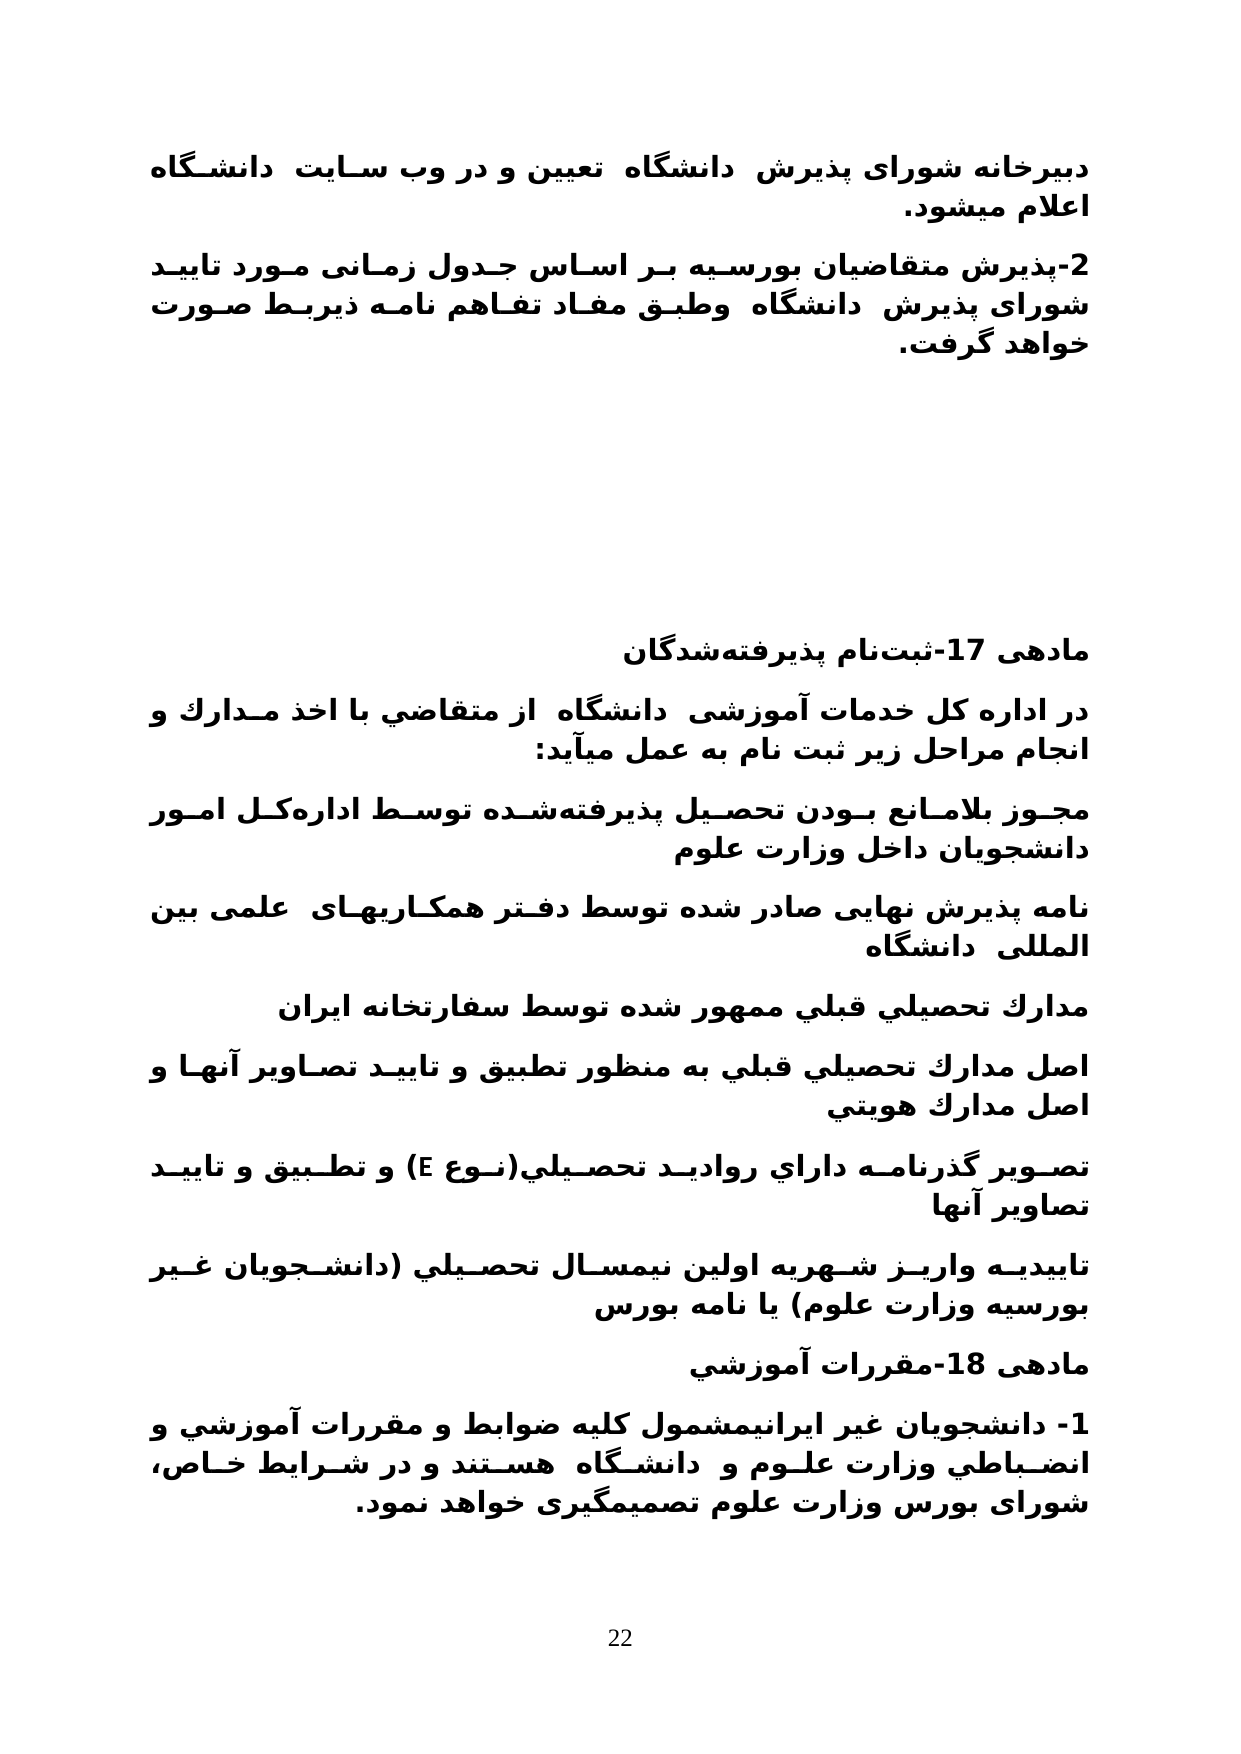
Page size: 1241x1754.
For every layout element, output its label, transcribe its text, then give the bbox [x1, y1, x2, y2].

text 2-پذیرش متقاضیان بورسیه بر اساس جدول زمانی مورد تایید شورای پذیرش دانشگاه وطبق مفاد تفاهم نامه ذیربط صورت خواهد گرفت. [150, 249, 1090, 361]
text مجوز بلامانع بودن تحصيل پذيرفته‌شده توسط اداره‌کل امور دانشجويان داخل وزارت علوم [150, 792, 1090, 865]
text تصوير گذرنامه داراي رواديد تحصيلي(نوع E) و تطبيق و تاييد تصاوير آن‏ها [150, 1148, 1090, 1223]
text ماده‏ی 18-مقررات آموزشي [150, 1347, 1090, 1381]
text در اداره کل خدمات آموزشی دانشگاه از متقاضي با اخذ مدارك و انجام مراحل زير ثبت نام به عمل مي‏آيد: [150, 693, 1090, 766]
text تاييديه واريز شهريه اولين نيمسال تحصيلي (دانشجویان غیر بورسیه وزارت علوم) یا نامه بورس [150, 1248, 1090, 1321]
text 1- دانشجويان غير ايرانيمشمول كليه ضوابط و مقررات آموزشي‌ و انضباطي وزارت علوم و دانشگاه هستند‌ و در شرایط خاص، شورای بورس وزارت علوم تصمیم‏گیری خواهد نمود. [150, 1407, 1090, 1519]
text نامه پذیرش نهایی صادر شده توسط دفتر همکاریهای علمی بین المللی دانشگاه [150, 891, 1090, 964]
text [150, 150, 1090, 223]
text مدارك تحصيلي قبلي ممهور شده توسط سفارتخانه ايران [150, 989, 1090, 1023]
text اصل مدارك تحصيلي قبلي به منظور تطبيق و تاييد تصاوير آن‏ها و اصل مدارك هويتي [150, 1049, 1090, 1122]
text ماده‏ی 17-ثبت‌نام پذيرفته‌شدگان [150, 633, 1090, 667]
